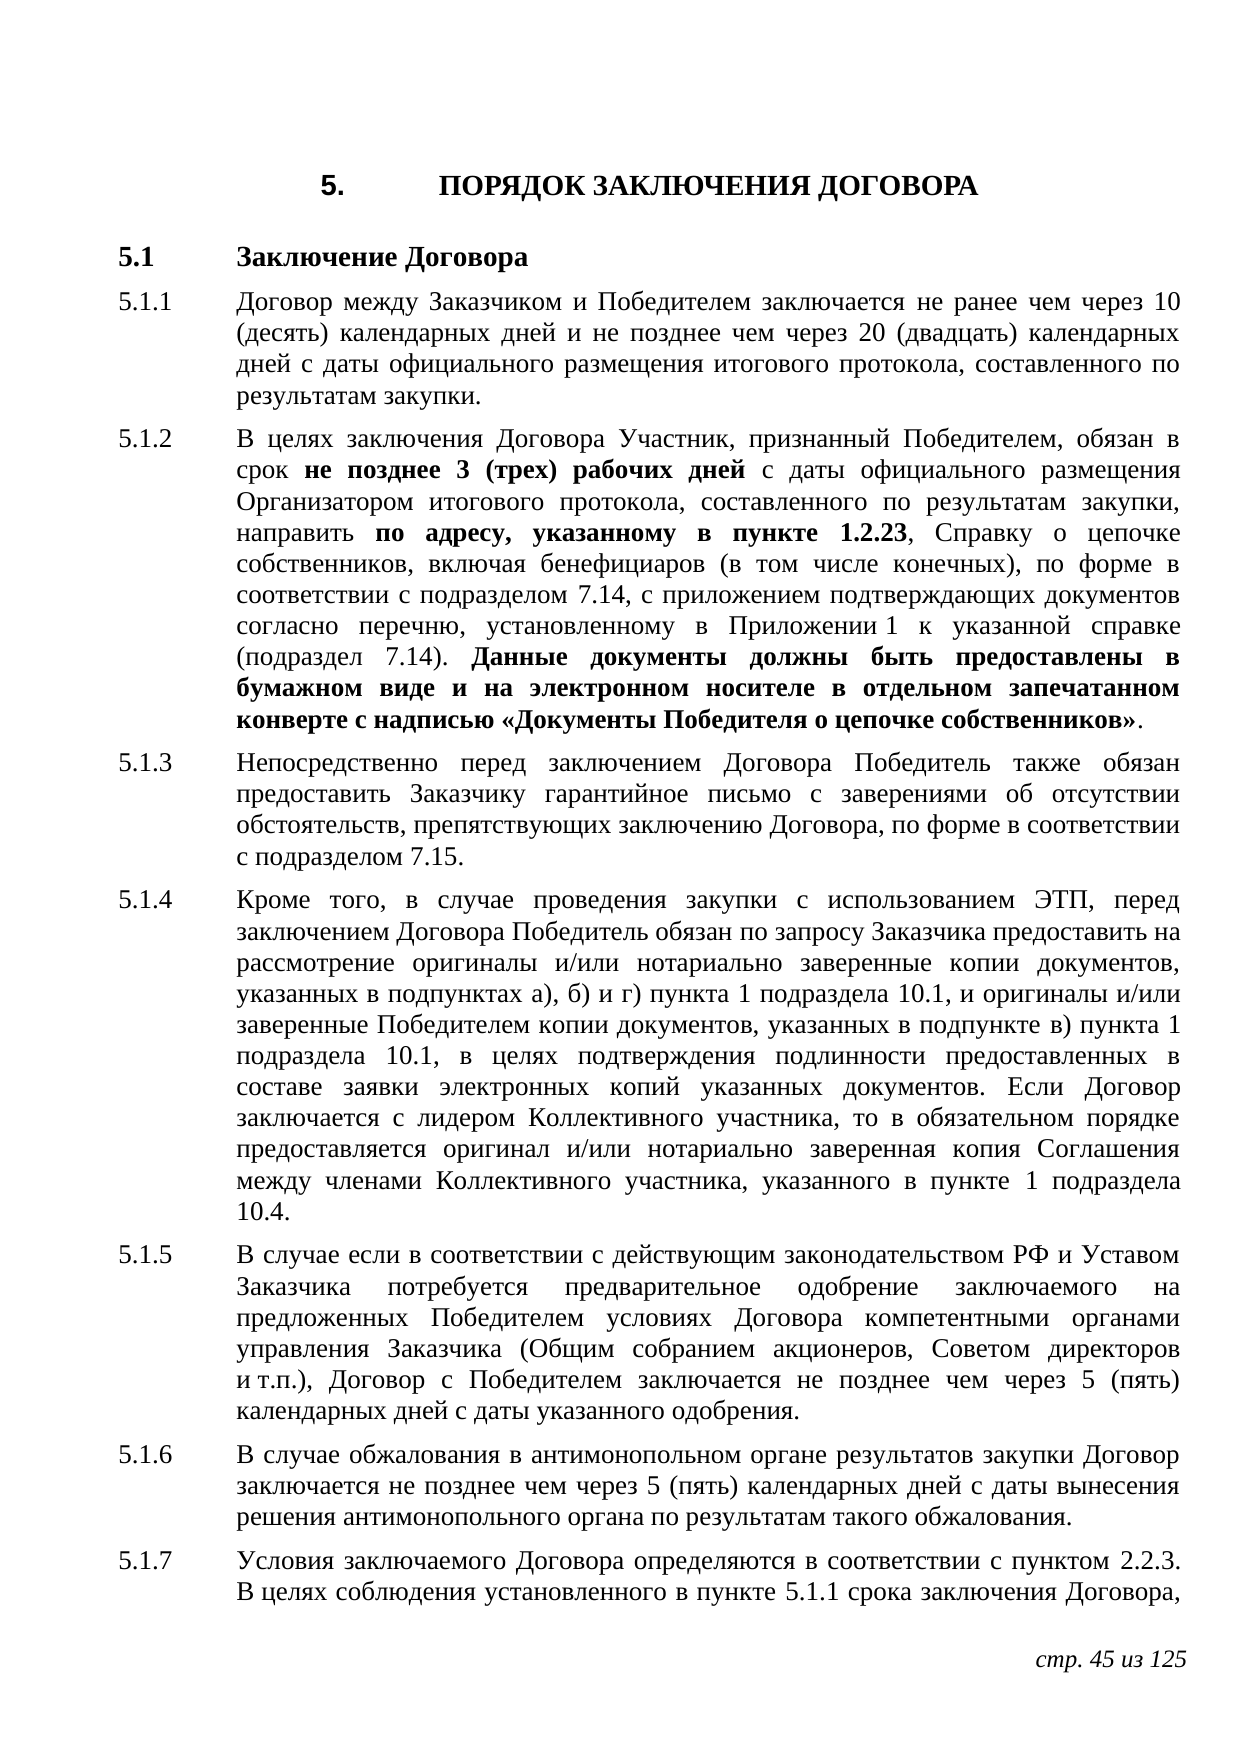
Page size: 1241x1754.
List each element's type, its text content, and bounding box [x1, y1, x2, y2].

subtitle ПОРЯДОК ЗАКЛЮЧЕНИЯ ДОГОВОРА [118, 168, 1181, 202]
text В случае если в соответствии с действующим законодательством РФ и Уставом Заказчика потребуется предварительное одобрение заключаемого на предложенных Победителем условиях Договора компетентными органами управления Заказчика (Общим собранием акционеров, Советом директоров и т.п.), Договор с Победителем заключается не позднее чем через 5 (пять) календарных дней с даты указанного одобрения. [118, 1238, 1181, 1425]
text Непосредственно перед заключением Договора Победитель также обязан предоставить Заказчику гарантийное письмо с заверениями об отсутствии обстоятельств, препятствующих заключению Договора, по форме в соответствии с подразделом 7.15. [118, 746, 1181, 871]
text Кроме того, в случае проведения закупки с использованием ЭТП, перед заключением Договора Победитель обязан по запросу Заказчика предоставить на рассмотрение оригиналы и/или нотариально заверенные копии документов, указанных в подпунктах а), б) и г) пункта 1 подраздела 10.1, и оригиналы и/или заверенные Победителем копии документов, указанных в подпункте в) пункта 1 подраздела 10.1, в целях подтверждения подлинности предоставленных в составе заявки электронных копий указанных документов. Если Договор заключается с лидером Коллективного участника, то в обязательном порядке предоставляется оригинал и/или нотариально заверенная копия Соглашения между членами Коллективного участника, указанного в пункте 1 подраздела 10.4. [118, 883, 1181, 1226]
text В целях заключения Договора Участник, признанный Победителем, обязан в срок не позднее 3 (трех) рабочих дней с даты официального размещения Организатором итогового протокола, составленного по результатам закупки, направить по адресу, указанному в пункте 1.2.23, Справку о цепочке собственников, включая бенефициаров (в том числе конечных), по форме в соответствии с подразделом 7.14, с приложением подтверждающих документов согласно перечню, установленному в Приложении 1 к указанной справке (подраздел 7.14). Данные документы должны быть предоставлены в бумажном виде и на электронном носителе в отдельном запечатанном конверте с надписью «Документы Победителя о цепочке собственников». [118, 422, 1181, 734]
text Договор между Заказчиком и Победителем заключается не ранее чем через 10 (десять) календарных дней и не позднее чем через 20 (двадцать) календарных дней с даты официального размещения итогового протокола, составленного по результатам закупки. [118, 285, 1181, 410]
subtitle Заключение Договора [118, 239, 1181, 273]
text В случае обжалования в антимонопольном органе результатов закупки Договор заключается не позднее чем через 5 (пять) календарных дней с даты вынесения решения антимонопольного органа по результатам такого обжалования. [118, 1438, 1181, 1531]
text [118, 1544, 1181, 1606]
